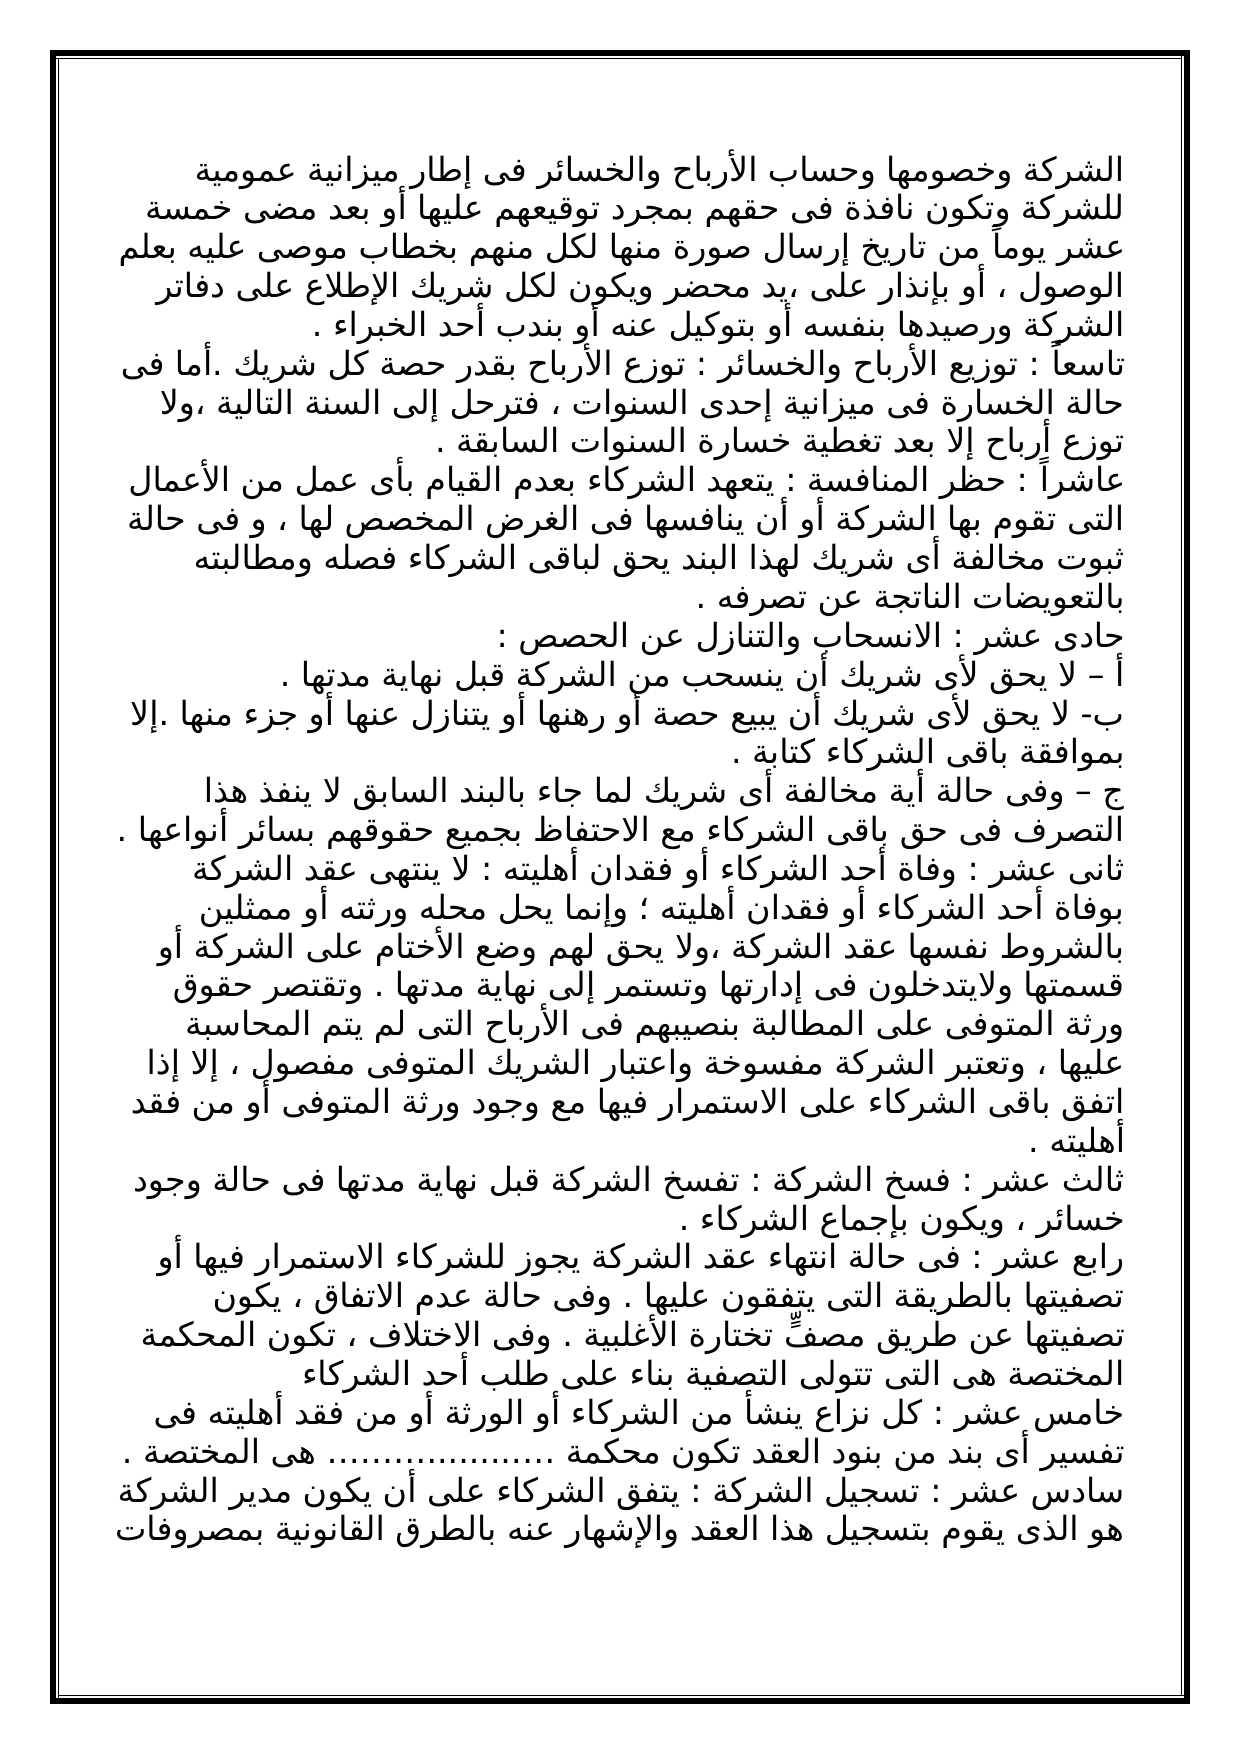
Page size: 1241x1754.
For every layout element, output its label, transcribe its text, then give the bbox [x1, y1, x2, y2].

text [112, 150, 1125, 344]
text ثالث عشر : فسخ الشركة : تفسخ الشركة قبل نهاية مدتها فى حالة وجود خسائر ، ويكون بإجماع الشركاء . [112, 1160, 1125, 1238]
text تاسعاً : توزيع الأرباح والخسائر : توزع الأرباح بقدر حصة كل شريك .أما فى حالة الخسارة فى ميزانية إحدى السنوات ، فترحل إلى السنة التالية ،ولا توزع أرباح إلا بعد تغطية خسارة السنوات السابقة . [112, 344, 1125, 461]
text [112, 1471, 1125, 1549]
text خامس عشر : كل نزاع ينشأ من الشركاء أو الورثة أو من فقد أهليته فى تفسير أى بند من بنود العقد تكون محكمة ….........……… هى المختصة . [112, 1393, 1125, 1471]
text عاشراً : حظر المنافسة : يتعهد الشركاء بعدم القيام بأى عمل من الأعمال التى تقوم بها الشركة أو أن ينافسها فى الغرض المخصص لها ، و فى حالة ثبوت مخالفة أى شريك لهذا البند يحق لباقى الشركاء فصله ومطالبته بالتعويضات الناتجة عن تصرفه . [112, 461, 1125, 616]
text رابع عشر : فى حالة انتهاء عقد الشركة يجوز للشركاء الاستمرار فيها أو تصفيتها بالطريقة التى يتفقون عليها . وفى حالة عدم الاتفاق ، يكون تصفيتها عن طريق مصفٍّ تختارة الأغلبية . وفى الاختلاف ، تكون المحكمة المختصة هى التى تتولى التصفية بناء على طلب أحد الشركاء [112, 1238, 1125, 1393]
text حادى عشر : الانسحاب والتنازل عن الحصص : أ – لا يحق لأى شريك أن ينسحب من الشركة قبل نهاية مدتها . ب- لا يحق لأى شريك أن يبيع حصة أو رهنها أو يتنازل عنها أو جزء منها .إلا بموافقة باقى الشركاء كتابة . ج – وفى حالة أية مخالفة أى شريك لما جاء بالبند السابق لا ينفذ هذا التصرف فى حق باقى الشركاء مع الاحتفاظ بجميع حقوقهم بسائر أنواعها . [112, 616, 1125, 849]
text ثانى عشر : وفاة أحد الشركاء أو فقدان أهليته : لا ينتهى عقد الشركة بوفاة أحد الشركاء أو فقدان أهليته ؛ وإنما يحل محله ورثته أو ممثلين بالشروط نفسها عقد الشركة ،ولا يحق لهم وضع الأختام على الشركة أو قسمتها ولايتدخلون فى إدارتها وتستمر إلى نهاية مدتها . وتقتصر حقوق ورثة المتوفى على المطالبة بنصيبهم فى الأرباح التى لم يتم المحاسبة عليها ، وتعتبر الشركة مفسوخة واعتبار الشريك المتوفى مفصول ، إلا إذا اتفق باقى الشركاء على الاستمرار فيها مع وجود ورثة المتوفى أو من فقد أهليته . [112, 849, 1125, 1160]
